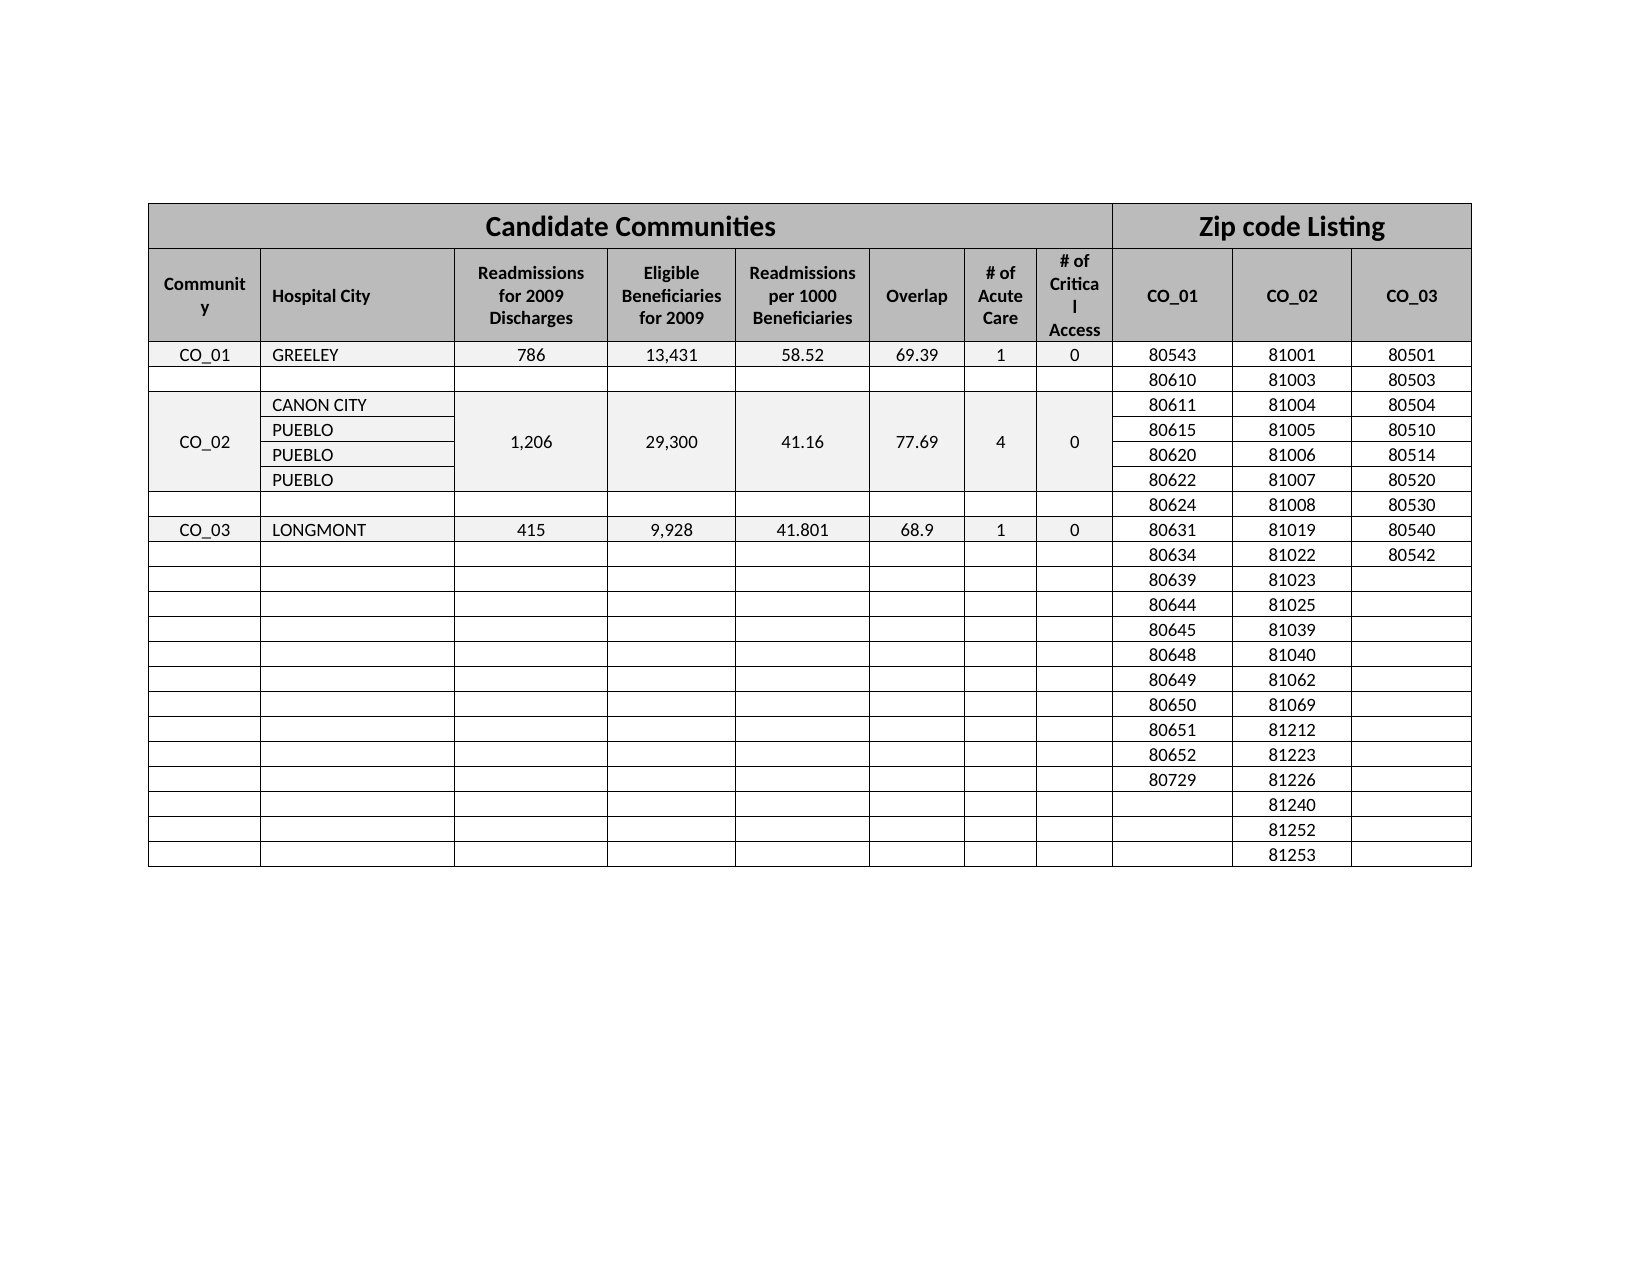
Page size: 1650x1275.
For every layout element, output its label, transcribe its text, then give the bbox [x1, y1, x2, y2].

table_cell 80631 [1113, 517, 1232, 541]
table_cell 81004 [1233, 392, 1351, 416]
table_cell [261, 842, 454, 866]
table_cell [870, 692, 964, 716]
table_cell [455, 542, 607, 566]
table_cell [608, 542, 735, 566]
table_cell [455, 842, 607, 866]
table_cell [1352, 642, 1471, 666]
table_cell [1037, 792, 1112, 816]
table_cell 80514 [1352, 442, 1471, 466]
table_cell GREELEY [261, 342, 454, 366]
table_cell PUEBLO [261, 467, 454, 491]
table_cell [149, 592, 260, 616]
table_cell 80542 [1352, 542, 1471, 566]
table_cell [149, 692, 260, 716]
table_cell [455, 792, 607, 816]
table_cell [261, 617, 454, 641]
table_cell 81069 [1233, 692, 1351, 716]
table_cell [1037, 817, 1112, 841]
table_cell [261, 642, 454, 666]
table_cell 41.801 [736, 517, 869, 541]
table_cell 80543 [1113, 342, 1232, 366]
table_cell LONGMONT [261, 517, 454, 541]
table_cell [455, 742, 607, 766]
table_cell [870, 767, 964, 791]
table_cell 80611 [1113, 392, 1232, 416]
table_cell 80620 [1113, 442, 1232, 466]
table_cell [455, 367, 607, 391]
table_cell 80510 [1352, 417, 1471, 441]
table_cell [261, 792, 454, 816]
table_cell [965, 817, 1036, 841]
table_cell 80652 [1113, 742, 1232, 766]
table_cell Hospital City [261, 249, 454, 341]
table_cell 80503 [1352, 367, 1471, 391]
table_cell [965, 717, 1036, 741]
table_cell [261, 817, 454, 841]
table_cell [1037, 667, 1112, 691]
table_cell [608, 792, 735, 816]
table_cell 80622 [1113, 467, 1232, 491]
table_cell [870, 617, 964, 641]
table_cell [736, 367, 869, 391]
table_cell [870, 642, 964, 666]
table_cell [1037, 642, 1112, 666]
table_cell [1037, 492, 1112, 516]
table_cell [149, 542, 260, 566]
table_cell 29,300 [608, 392, 735, 491]
table_cell [870, 492, 964, 516]
table_cell [870, 792, 964, 816]
table_cell 81022 [1233, 542, 1351, 566]
table_cell [1352, 742, 1471, 766]
table_cell [965, 367, 1036, 391]
table_cell Readmissions for 2009 Discharges [455, 249, 607, 341]
table_cell 80639 [1113, 567, 1232, 591]
table_cell [608, 717, 735, 741]
table_cell 80520 [1352, 467, 1471, 491]
table_cell 13,431 [608, 342, 735, 366]
table_cell [1037, 742, 1112, 766]
table_cell 80644 [1113, 592, 1232, 616]
table_cell [455, 617, 607, 641]
table_cell [965, 692, 1036, 716]
table_cell CANON CITY [261, 392, 454, 416]
table_cell [1037, 842, 1112, 866]
table_cell 80648 [1113, 642, 1232, 666]
table_cell [1352, 842, 1471, 866]
table_cell 80634 [1113, 542, 1232, 566]
table_cell [965, 742, 1036, 766]
table_cell 80540 [1352, 517, 1471, 541]
table_cell 81226 [1233, 767, 1351, 791]
table_cell 81008 [1233, 492, 1351, 516]
table_cell [736, 592, 869, 616]
table_cell 81212 [1233, 717, 1351, 741]
table_cell [965, 567, 1036, 591]
table_cell [1352, 792, 1471, 816]
table_cell [149, 617, 260, 641]
table_cell [455, 642, 607, 666]
table_cell [736, 717, 869, 741]
table_cell [1352, 767, 1471, 791]
table_cell 81240 [1233, 792, 1351, 816]
table_cell [870, 592, 964, 616]
table_cell [261, 367, 454, 391]
table_cell [261, 767, 454, 791]
table_cell [149, 817, 260, 841]
table_cell [736, 567, 869, 591]
table_cell 1 [965, 517, 1036, 541]
table_cell 0 [1037, 517, 1112, 541]
table_cell CO_01 [1113, 249, 1232, 341]
table_cell [149, 842, 260, 866]
table_cell [870, 667, 964, 691]
table_cell 80624 [1113, 492, 1232, 516]
table_cell 80651 [1113, 717, 1232, 741]
table_cell [1113, 842, 1232, 866]
table_cell [149, 642, 260, 666]
table_cell [149, 567, 260, 591]
table_cell [149, 767, 260, 791]
table_cell [261, 542, 454, 566]
table_cell [261, 592, 454, 616]
table_header Candidate Communities [149, 204, 1112, 248]
table_cell [1037, 767, 1112, 791]
table_cell 58.52 [736, 342, 869, 366]
table_cell [455, 667, 607, 691]
table_cell 786 [455, 342, 607, 366]
table_cell 0 [1037, 392, 1112, 491]
table_cell 69.39 [870, 342, 964, 366]
table_cell CO_03 [149, 517, 260, 541]
table_cell [965, 592, 1036, 616]
table_cell [736, 492, 869, 516]
table_cell 80729 [1113, 767, 1232, 791]
table_cell [1352, 667, 1471, 691]
table_cell [736, 817, 869, 841]
table_cell [1113, 792, 1232, 816]
table_cell [261, 492, 454, 516]
table_cell [965, 792, 1036, 816]
table_cell [1037, 592, 1112, 616]
table_cell [1352, 692, 1471, 716]
table_cell [455, 692, 607, 716]
table_cell [608, 367, 735, 391]
table_cell [736, 742, 869, 766]
table_cell Overlap [870, 249, 964, 341]
table_cell [1352, 592, 1471, 616]
table_cell 4 [965, 392, 1036, 491]
table_cell 80645 [1113, 617, 1232, 641]
table_cell PUEBLO [261, 442, 454, 466]
table_cell [149, 492, 260, 516]
table_cell [1352, 717, 1471, 741]
table_cell 68.9 [870, 517, 964, 541]
table_cell 81005 [1233, 417, 1351, 441]
table_cell [455, 767, 607, 791]
table_cell [736, 692, 869, 716]
table_cell [149, 742, 260, 766]
table_cell 1,206 [455, 392, 607, 491]
table_cell [1352, 617, 1471, 641]
table_cell 81039 [1233, 617, 1351, 641]
table_cell 77.69 [870, 392, 964, 491]
table_cell Community [149, 249, 260, 341]
table_cell 81001 [1233, 342, 1351, 366]
table_cell [149, 367, 260, 391]
table_cell [261, 742, 454, 766]
table_cell 80650 [1113, 692, 1232, 716]
table_cell [1037, 367, 1112, 391]
table_cell [965, 667, 1036, 691]
table_cell 81006 [1233, 442, 1351, 466]
table_cell 0 [1037, 342, 1112, 366]
table_cell [1037, 617, 1112, 641]
table_cell Eligible Beneficiaries for 2009 [608, 249, 735, 341]
table_cell [455, 567, 607, 591]
table_cell [149, 792, 260, 816]
table_cell 80530 [1352, 492, 1471, 516]
table_cell [149, 667, 260, 691]
table_cell [455, 717, 607, 741]
table_cell 81253 [1233, 842, 1351, 866]
table_cell [965, 542, 1036, 566]
table_cell [455, 492, 607, 516]
table_cell [736, 792, 869, 816]
table_cell [608, 617, 735, 641]
table_cell PUEBLO [261, 417, 454, 441]
table_cell [870, 842, 964, 866]
table_cell [965, 492, 1036, 516]
table_cell [608, 667, 735, 691]
table_cell [736, 542, 869, 566]
table_cell [870, 367, 964, 391]
table_cell [736, 842, 869, 866]
table_cell 80649 [1113, 667, 1232, 691]
table_cell [870, 542, 964, 566]
table_cell # of Critical Access [1037, 249, 1112, 341]
table_cell 415 [455, 517, 607, 541]
table_cell [736, 642, 869, 666]
table_cell [1113, 817, 1232, 841]
table_cell [965, 767, 1036, 791]
table_cell 81040 [1233, 642, 1351, 666]
table_cell [870, 817, 964, 841]
table_cell 81023 [1233, 567, 1351, 591]
table_cell [261, 692, 454, 716]
table_cell [608, 492, 735, 516]
table_cell [736, 617, 869, 641]
table_cell [870, 742, 964, 766]
table_cell CO_02 [1233, 249, 1351, 341]
table_cell [261, 717, 454, 741]
table_cell [608, 842, 735, 866]
table_cell 81003 [1233, 367, 1351, 391]
table_cell [261, 567, 454, 591]
table_cell 80504 [1352, 392, 1471, 416]
table_cell 41.16 [736, 392, 869, 491]
table_cell [736, 767, 869, 791]
table_cell [870, 717, 964, 741]
table_cell [608, 567, 735, 591]
table_cell 81252 [1233, 817, 1351, 841]
table_cell [608, 817, 735, 841]
table_cell [1037, 717, 1112, 741]
table_cell [1037, 692, 1112, 716]
table_cell 81062 [1233, 667, 1351, 691]
table_cell [1352, 567, 1471, 591]
table_cell 80610 [1113, 367, 1232, 391]
table_cell CO_03 [1352, 249, 1471, 341]
table_cell [1037, 567, 1112, 591]
table_header Zip code Listing [1113, 204, 1471, 248]
table_cell 80501 [1352, 342, 1471, 366]
table_cell [455, 817, 607, 841]
table_cell CO_02 [149, 392, 260, 491]
table_cell [608, 642, 735, 666]
table_cell 1 [965, 342, 1036, 366]
table_cell [965, 842, 1036, 866]
table_cell 80615 [1113, 417, 1232, 441]
table_cell 81007 [1233, 467, 1351, 491]
table_cell [1352, 817, 1471, 841]
table_cell 81223 [1233, 742, 1351, 766]
table_cell Readmissions per 1000 Beneficiaries [736, 249, 869, 341]
table_cell [736, 667, 869, 691]
table_cell [608, 767, 735, 791]
table_cell [1037, 542, 1112, 566]
table_cell [965, 642, 1036, 666]
table_cell 81019 [1233, 517, 1351, 541]
table_cell [608, 742, 735, 766]
table_cell 9,928 [608, 517, 735, 541]
table_cell 81025 [1233, 592, 1351, 616]
table_cell [261, 667, 454, 691]
table_cell CO_01 [149, 342, 260, 366]
table_cell # of Acute Care [965, 249, 1036, 341]
table_cell [149, 717, 260, 741]
table_cell [965, 617, 1036, 641]
table_cell [870, 567, 964, 591]
table_cell [455, 592, 607, 616]
table_cell [608, 592, 735, 616]
table_cell [608, 692, 735, 716]
